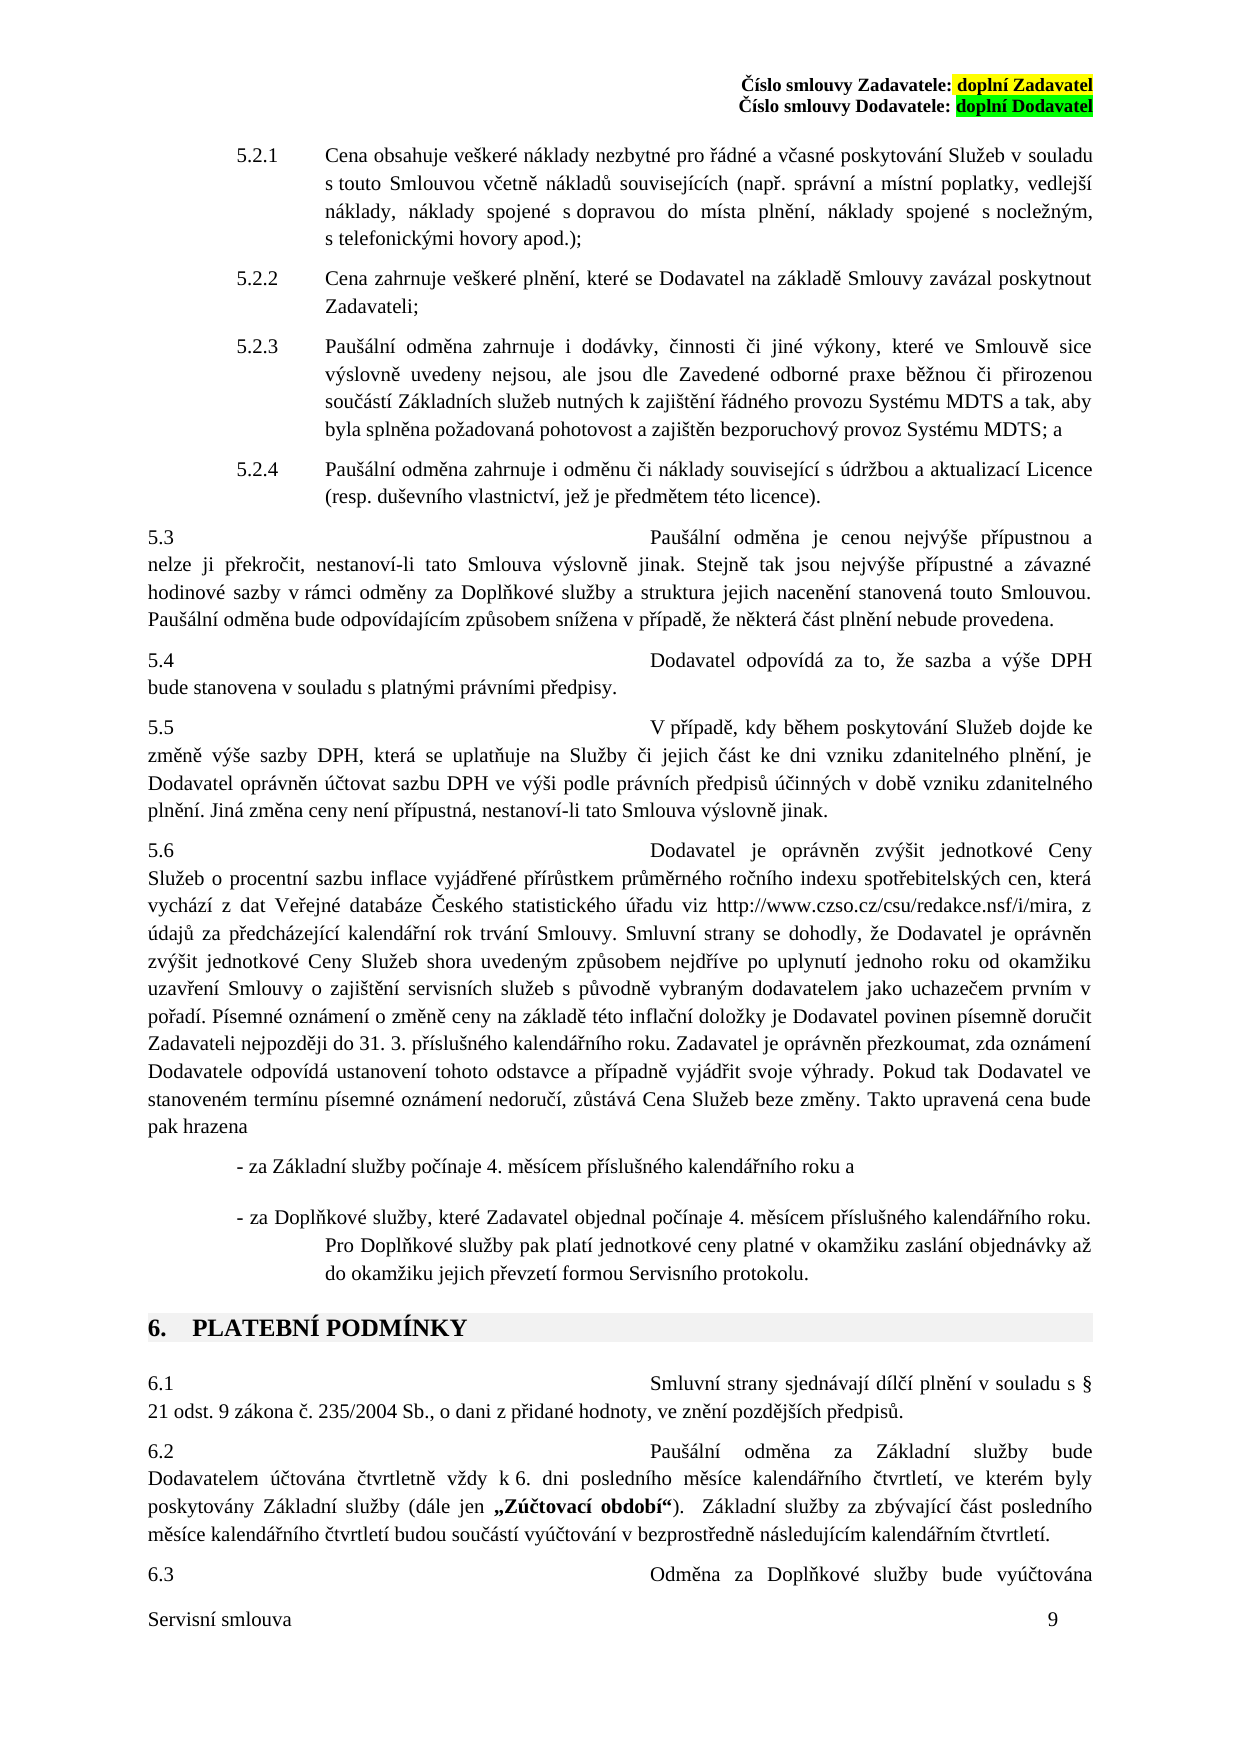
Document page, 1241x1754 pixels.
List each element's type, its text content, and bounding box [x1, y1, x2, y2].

subtitle Paušální odměna zahrnuje i dodávky, činnosti či jiné výkony, které ve Smlouvě sice výslovně uvedeny nejsou, ale jsou dle Zavedené odborné praxe běžnou či přirozenou součástí Základních služeb nutných k zajištění řádného provozu Systému MDTS a tak, aby byla splněna požadovaná pohotovost a zajištěn bezporuchový provoz Systému MDTS; a [236, 334, 1093, 441]
subtitle Dodavatel je oprávněn zvýšit jednotkové Ceny Služeb o procentní sazbu inflace vyjádřené přírůstkem průměrného ročního indexu spotřebitelských cen, která vychází z dat Veřejné databáze Českého statistického úřadu viz http://www.czso.cz/csu/redakce.nsf/i/mira, z údajů za předcházející kalendářní rok trvání Smlouvy. Smluvní strany se dohodly, že Dodavatel je oprávněn zvýšit jednotkové Ceny Služeb shora uvedeným způsobem nejdříve po uplynutí jednoho roku od okamžiku uzavření Smlouvy o zajištění servisních služeb s původně vybraným dodavatelem jako uchazečem prvním v pořadí. Písemné oznámení o změně ceny na základě této inflační doložky je Dodavatel povinen písemně doručit Zadavateli nejpozději do 31. 3. příslušného kalendářního roku. Zadavatel je oprávněn přezkoumat, zda oznámení Dodavatele odpovídá ustanovení tohoto odstavce a případně vyjádřit svoje výhrady. Pokud tak Dodavatel ve stanoveném termínu písemné oznámení nedoručí, zůstává Cena Služeb beze změny. Takto upravená cena bude pak hrazena [148, 838, 1093, 1138]
text - za Základní služby počínaje 4. měsícem příslušného kalendářního roku a [236, 1154, 1093, 1178]
list Platební podmínky [148, 1313, 1093, 1342]
subtitle Cena zahrnuje veškeré plnění, které se Dodavatel na základě Smlouvy zavázal poskytnout Zadavateli; [236, 266, 1093, 318]
subtitle Smluvní strany sjednávají dílčí plnění v souladu s § 21 odst. 9 zákona č. 235/2004 Sb., o dani z přidané hodnoty, ve znění pozdějších předpisů. [148, 1371, 1093, 1423]
subtitle Paušální odměna zahrnuje i odměnu či náklady související s údržbou a aktualizací Licence (resp. duševního vlastnictví, jež je předmětem této licence). [236, 457, 1093, 508]
subtitle Paušální odměna za Základní služby bude Dodavatelem účtována čtvrtletně vždy k 6. dni posledního měsíce kalendářního čtvrtletí, ve kterém byly poskytovány Základní služby (dále jen „Zúčtovací období“). Základní služby za zbývající část posledního měsíce kalendářního čtvrtletí budou součástí vyúčtování v bezprostředně následujícím kalendářním čtvrtletí. [148, 1439, 1093, 1546]
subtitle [148, 1562, 1093, 1586]
subtitle Paušální odměna je cenou nejvýše přípustnou a nelze ji překročit, nestanoví-li tato Smlouva výslovně jinak. Stejně tak jsou nejvýše přípustné a závazné hodinové sazby v rámci odměny za Doplňkové služby a struktura jejich nacenění stanovená touto Smlouvou. Paušální odměna bude odpovídajícím způsobem snížena v případě, že některá část plnění nebude provedena. [148, 524, 1093, 631]
text - za Doplňkové služby, které Zadavatel objednal počínaje 4. měsícem příslušného kalendářního roku. Pro Doplňkové služby pak platí jednotkové ceny platné v okamžiku zaslání objednávky až do okamžiku jejich převzetí formou Servisního protokolu. [236, 1205, 1093, 1284]
subtitle V případě, kdy během poskytování Služeb dojde ke změně výše sazby DPH, která se uplatňuje na Služby či jejich část ke dni vzniku zdanitelného plnění, je Dodavatel oprávněn účtovat sazbu DPH ve výši podle právních předpisů účinných v době vzniku zdanitelného plnění. Jiná změna ceny není přípustná, nestanoví-li tato Smlouva výslovně jinak. [148, 715, 1093, 822]
subtitle Cena obsahuje veškeré náklady nezbytné pro řádné a včasné poskytování Služeb v souladu s touto Smlouvou včetně nákladů souvisejících (např. správní a místní poplatky, vedlejší náklady, náklady spojené s dopravou do místa plnění, náklady spojené s nocležným, s telefonickými hovory apod.); [236, 143, 1093, 250]
subtitle Dodavatel odpovídá za to, že sazba a výše DPH bude stanovena v souladu s platnými právními předpisy. [148, 647, 1093, 699]
